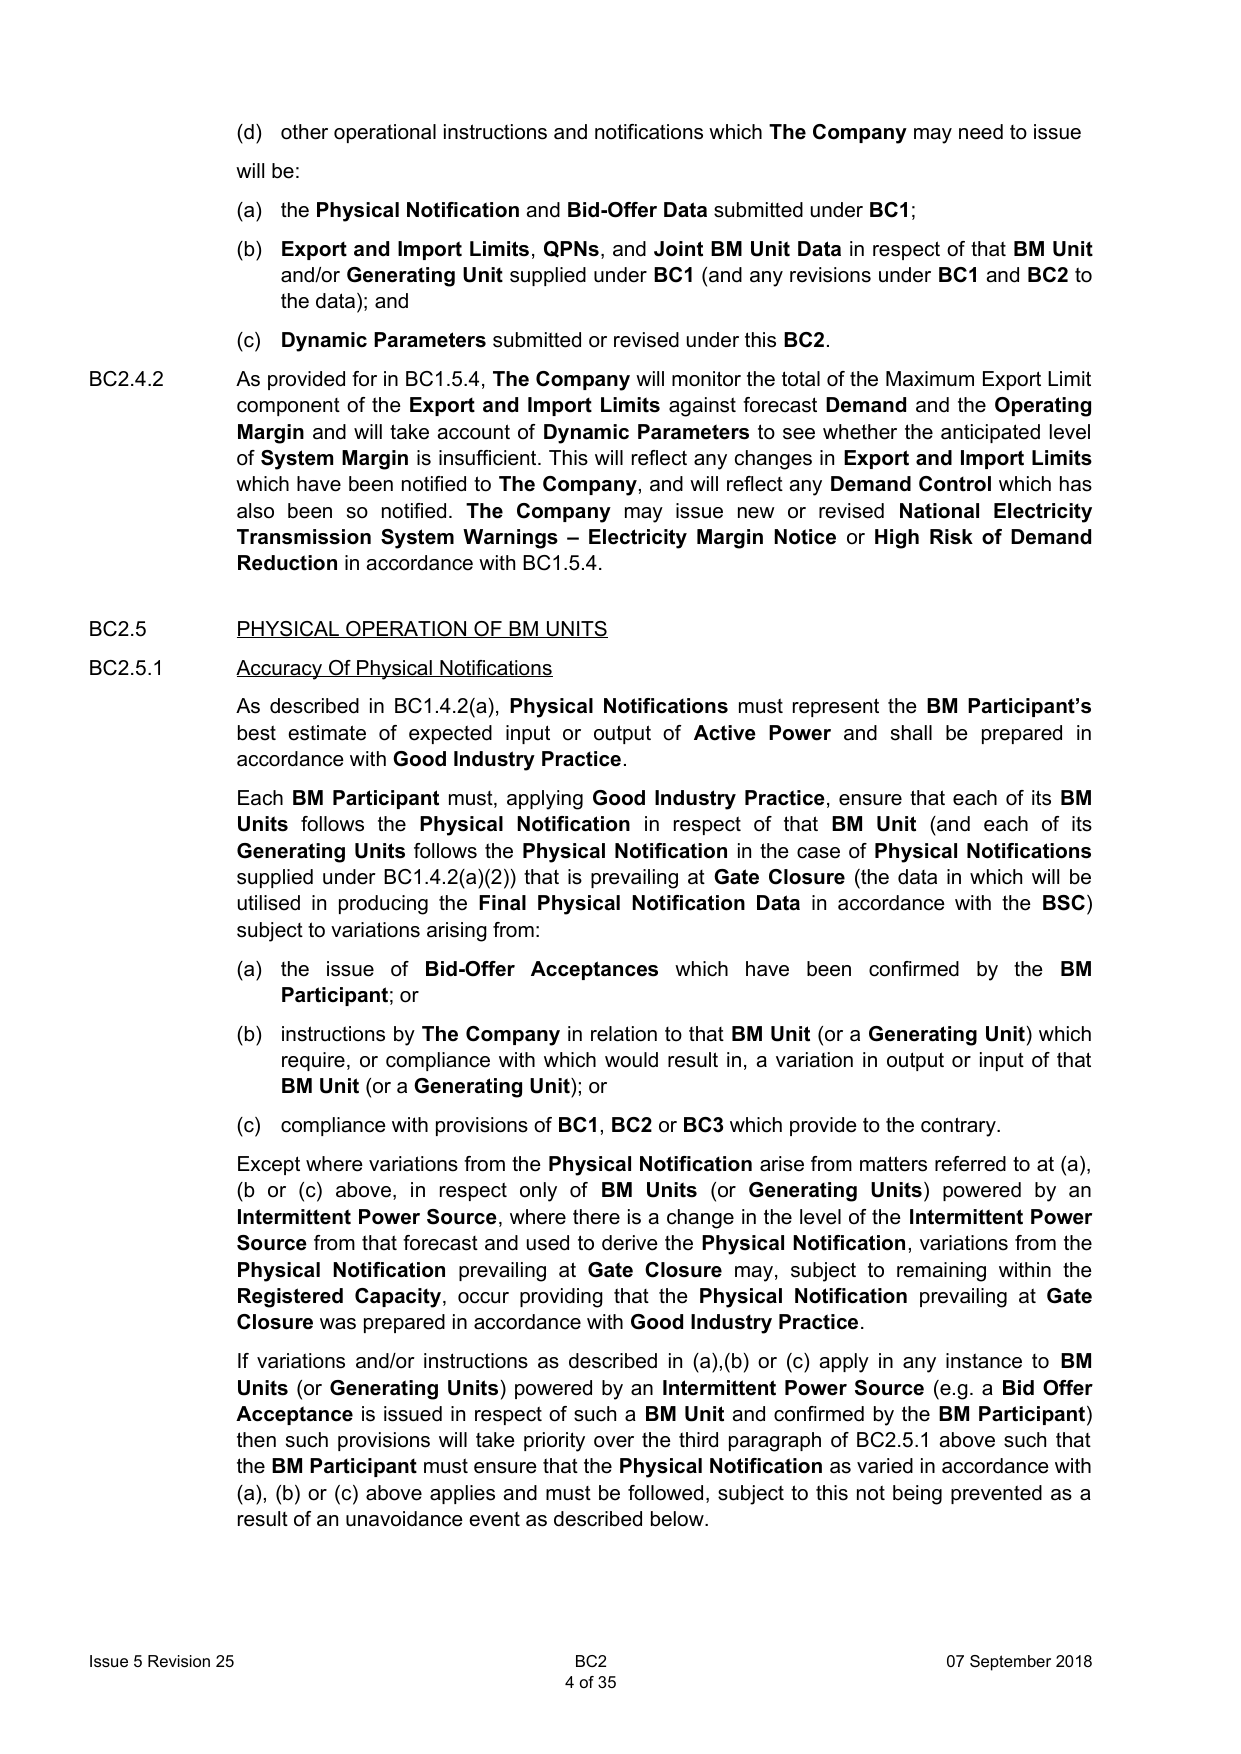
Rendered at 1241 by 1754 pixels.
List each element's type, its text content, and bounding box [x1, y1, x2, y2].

text Each BM Participant must, applying Good Industry Practice, ensure that each of its BM Units follows the Physical Notification in respect of that BM Unit (and each of its Generating Units follows the Physical Notification in the case of Physical Notifications supplied under BC1.4.2(a)(2)) that is prevailing at Gate Closure (the data in which will be utilised in producing the Final Physical Notification Data in accordance with the BSC) subject to variations arising from: [89, 786, 1092, 941]
text Except where variations from the Physical Notification arise from matters referred to at (a),(b or (c) above, in respect only of BM Units (or Generating Units) powered by an Intermittent Power Source, where there is a change in the level of the Intermittent Power Source from that forecast and used to derive the Physical Notification, variations from the Physical Notification prevailing at Gate Closure may, subject to remaining within the Registered Capacity, occur providing that the Physical Notification prevailing at Gate Closure was prepared in accordance with Good Industry Practice. [89, 1152, 1092, 1334]
text BC2.4.2 As provided for in BC1.5.4, The Company will monitor the total of the Maximum Export Limit component of the Export and Import Limits against forecast Demand and the Operating Margin and will take account of Dynamic Parameters to see whether the anticipated level of System Margin is insufficient. This will reflect any changes in Export and Import Limits which have been notified to The Company, and will reflect any Demand Control which has also been so notified. The Company may issue new or revised National Electricity Transmission System Warnings – Electricity Margin Notice or High Risk of Demand Reduction in accordance with BC1.5.4. [89, 367, 1092, 575]
text If variations and/or instructions as described in (a),(b) or (c) apply in any instance to BM Units (or Generating Units) powered by an Intermittent Power Source (e.g. a Bid Offer Acceptance is issued in respect of such a BM Unit and confirmed by the BM Participant) then such provisions will take priority over the third paragraph of BC2.5.1 above such that the BM Participant must ensure that the Physical Notification as varied in accordance with (a), (b) or (c) above applies and must be followed, subject to this not being prevented as a result of an unavoidance event as described below. [89, 1349, 1092, 1531]
text (a) the issue of Bid-Offer Acceptances which have been confirmed by the BM Participant; or [236, 956, 1092, 1007]
text (d) other operational instructions and notifications which The Company may need to issue [236, 120, 1092, 144]
text (c) Dynamic Parameters submitted or revised under this BC2. [236, 328, 1092, 352]
text (b) Export and Import Limits, QPNs, and Joint BM Unit Data in respect of that BM Unit and/or Generating Unit supplied under BC1 (and any revisions under BC1 and BC2 to the data); and [236, 236, 1092, 313]
text (b) instructions by The Company in relation to that BM Unit (or a Generating Unit) which require, or compliance with which would result in, a variation in output or input of that BM Unit (or a Generating Unit); or [236, 1022, 1092, 1098]
text BC2.5.1 Accuracy Of Physical Notifications [89, 655, 1092, 679]
text (c) compliance with provisions of BC1, BC2 or BC3 which provide to the contrary. [236, 1113, 1092, 1137]
text As described in BC1.4.2(a), Physical Notifications must represent the BM Participant’s best estimate of expected input or output of Active Power and shall be prepared in accordance with Good Industry Practice. [89, 694, 1092, 771]
text will be: [236, 159, 1092, 183]
text BC2.5 PHYSICAL OPERATION OF BM UNITS [89, 616, 1092, 640]
text (a) the Physical Notification and Bid-Offer Data submitted under BC1; [236, 197, 1092, 221]
